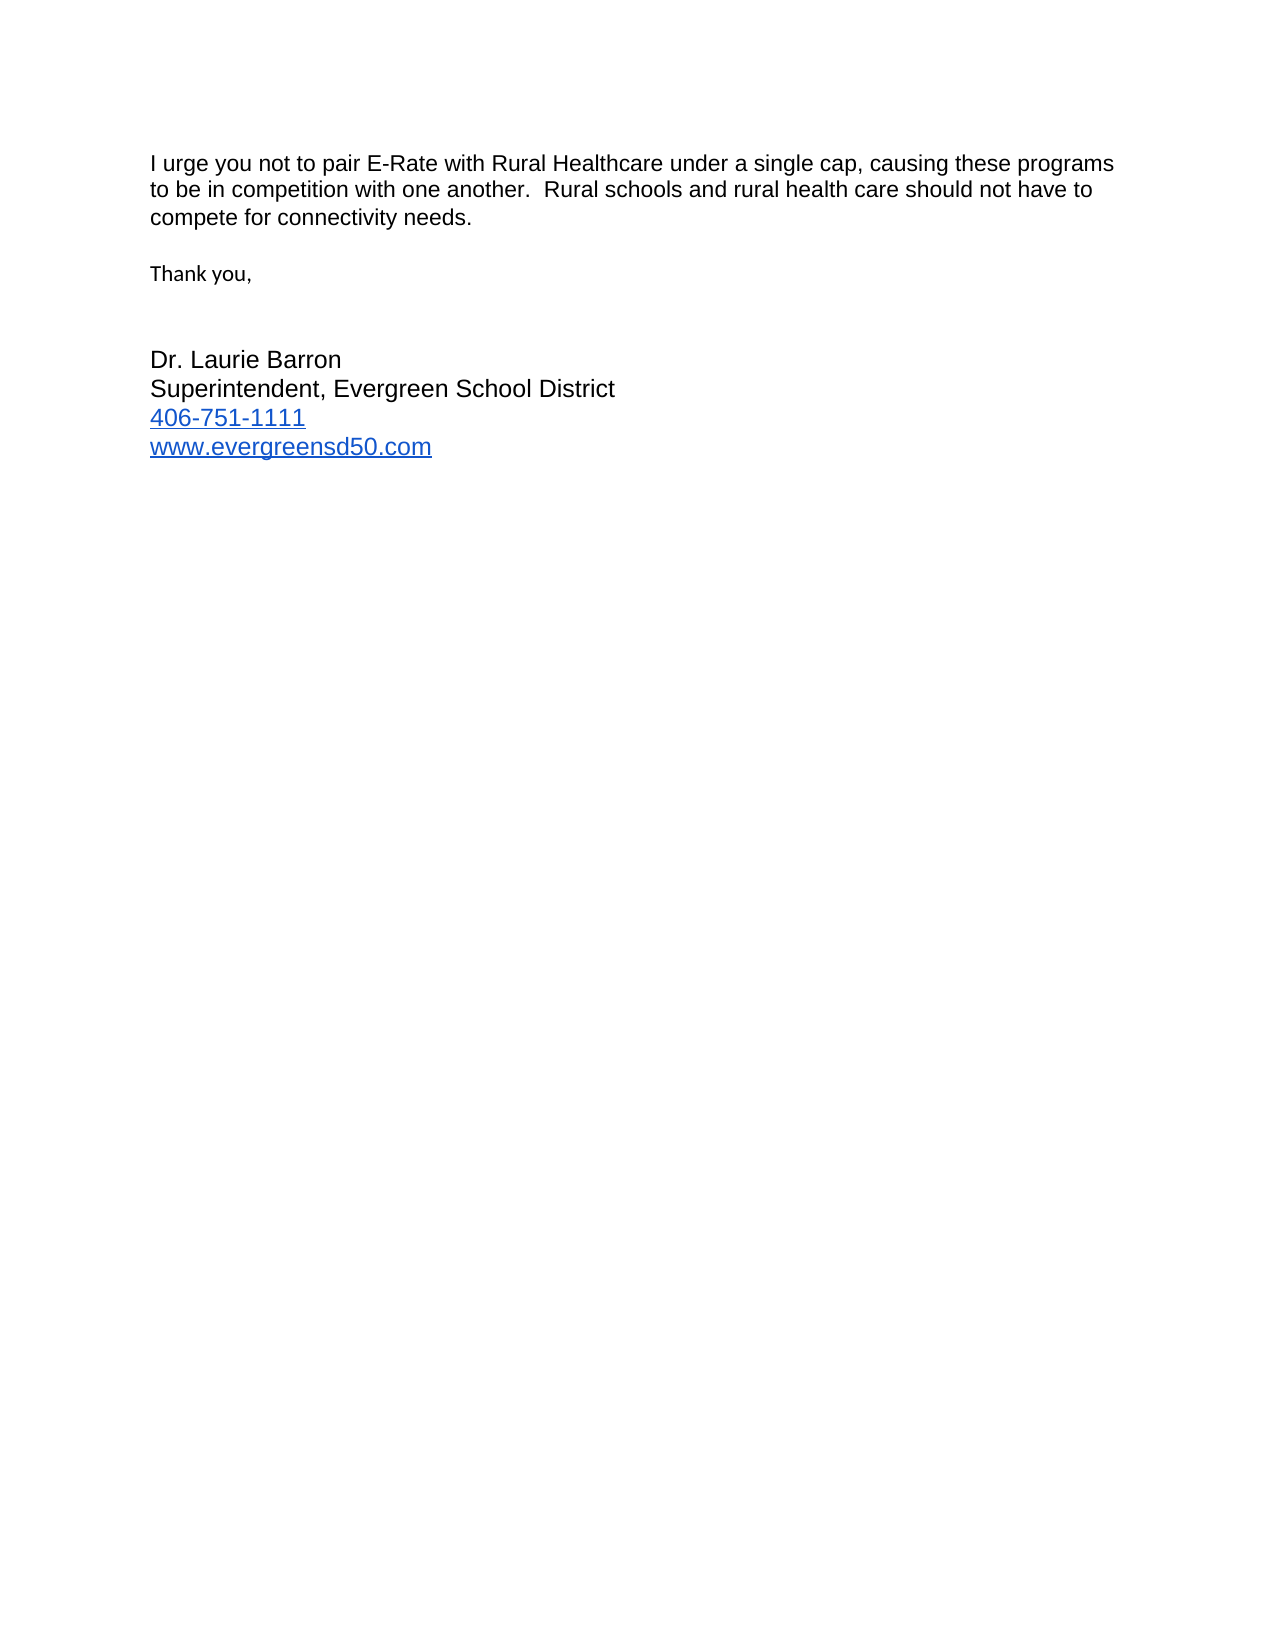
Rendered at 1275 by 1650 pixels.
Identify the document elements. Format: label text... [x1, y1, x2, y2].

text I urge you not to pair E-Rate with Rural Healthcare under a single cap, causing these programs to be in competition with one another. Rural schools and rural health care should not have to compete for connectivity needs. [150, 150, 1125, 231]
text www.evergreensd50.com [150, 432, 1125, 460]
text Dr. Laurie Barron [150, 345, 1125, 374]
text Thank you, [150, 259, 1125, 315]
text Superintendent, Evergreen School District [150, 374, 1125, 403]
text 406-751-1111 [150, 403, 1125, 432]
